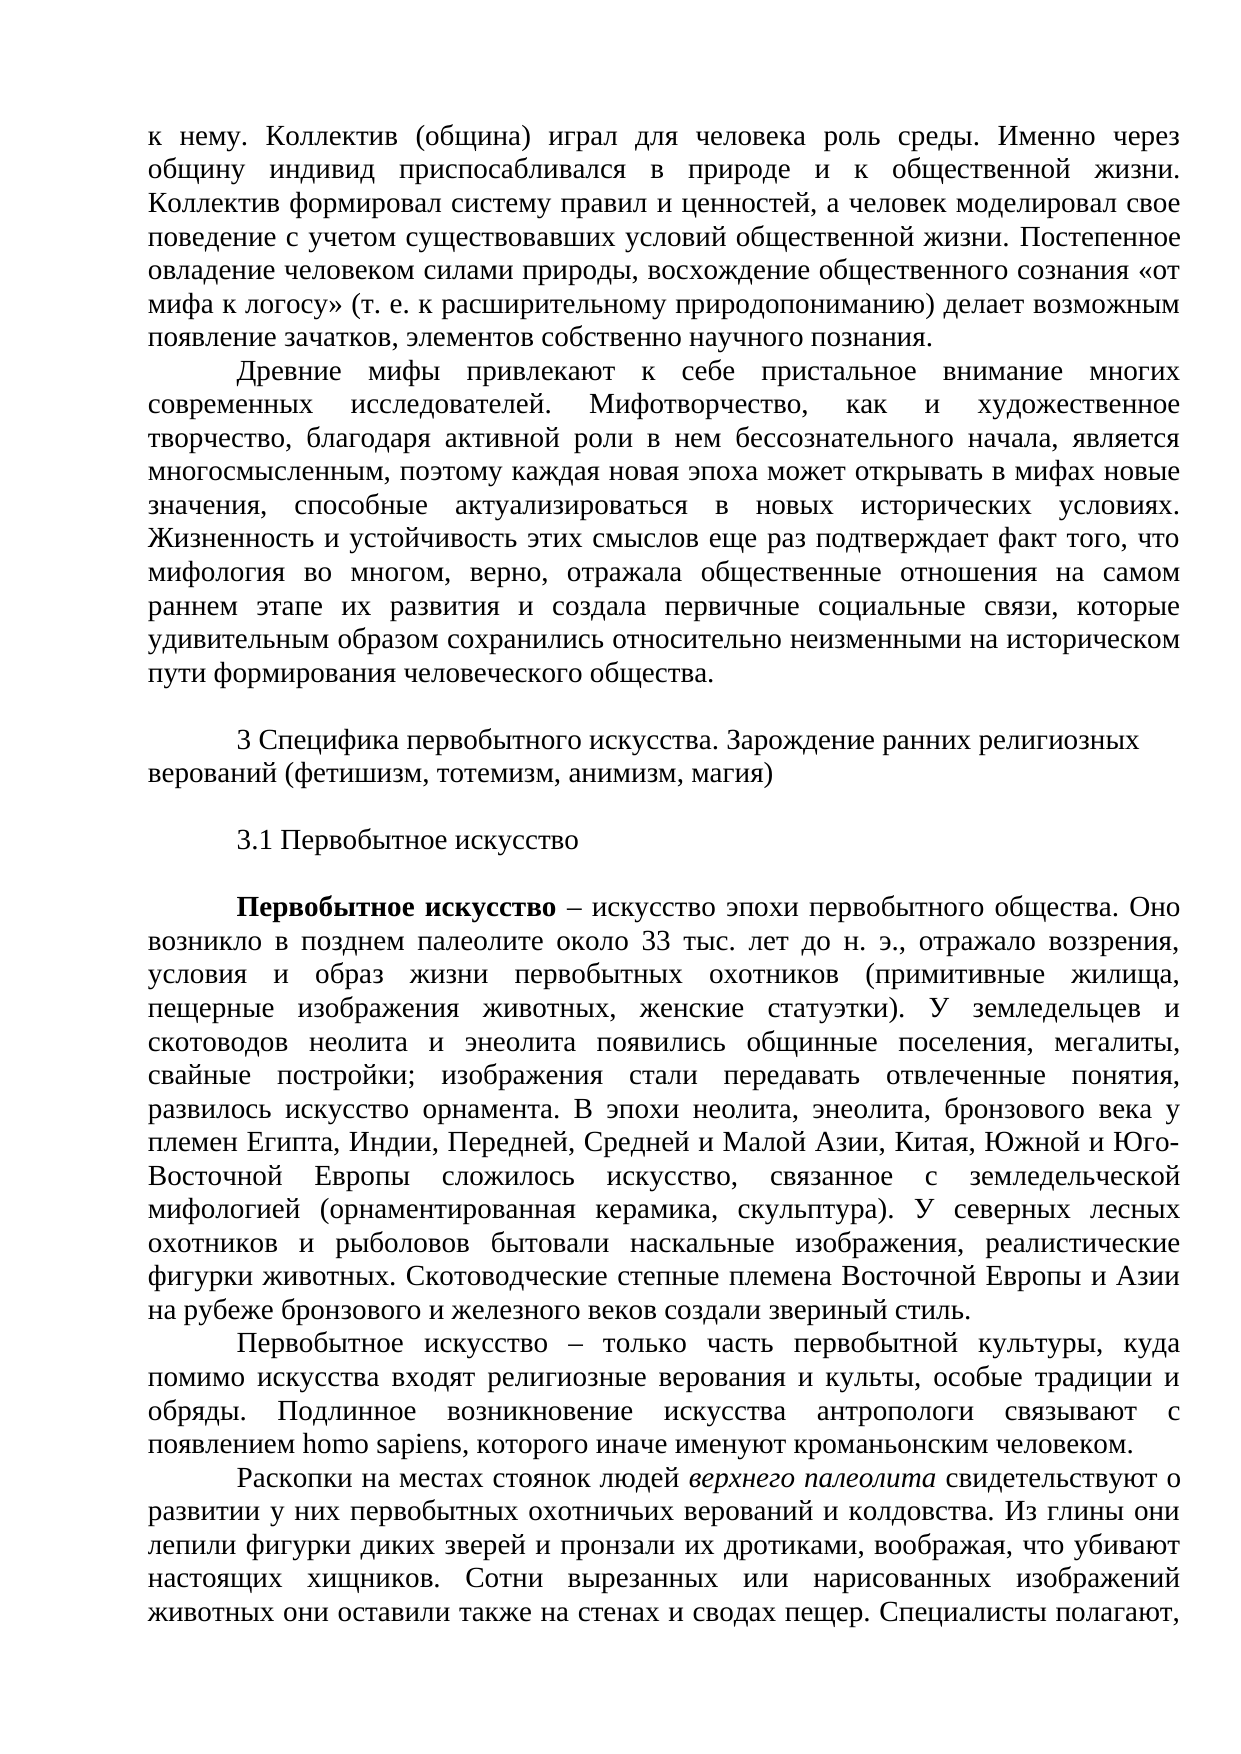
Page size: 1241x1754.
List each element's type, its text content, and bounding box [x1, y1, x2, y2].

text 3.1 Первобытное искусство [148, 822, 1181, 856]
text Первобытное искусство – искусство эпохи первобытного общества. Оно возникло в позднем палеолите около 33 тыс. лет до н. э., отражало воззрения, условия и образ жизни первобытных охотников (примитивные жилища, пещерные изображения животных, женские статуэтки). У земледельцев и скотоводов неолита и энеолита появились общинные поселения, мегалиты, свайные постройки; изображения стали передавать отвлеченные понятия, развилось искусство орнамента. В эпохи неолита, энеолита, бронзового века у племен Египта, Индии, Передней, Средней и Малой Азии, Китая, Южной и Юго-Восточной Европы сложилось искусство, связанное с земледельческой мифологией (орнаментированная керамика, скульптура). У северных лесных охотников и рыболовов бытовали наскальные изображения, реалистические фигурки животных. Скотоводческие степные племена Восточной Европы и Азии на рубеже бронзового и железного веков создали звериный стиль. [148, 889, 1181, 1326]
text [148, 118, 1181, 353]
text Первобытное искусство – только часть первобытной культуры, куда помимо искусства входят религиозные верования и культы, особые традиции и обряды. Подлинное возникновение искусства антропологи связывают с появлением homo sapiens, которого иначе именуют кроманьонским человеком. [148, 1326, 1181, 1460]
text 3 Специфика первобытного искусства. Зарождение ранних религиозных верований (фетишизм, тотемизм, анимизм, магия) [148, 722, 1181, 789]
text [148, 1460, 1181, 1627]
text Древние мифы привлекают к себе пристальное внимание многих современных исследователей. Мифотворчество, как и художественное творчество, благодаря активной роли в нем бессознательного начала, является многосмысленным, поэтому каждая новая эпоха может открывать в мифах новые значения, способные актуализироваться в новых исторических условиях. Жизненность и устойчивость этих смыслов еще раз подтверждает факт того, что мифология во многом, верно, отражала общественные отношения на самом раннем этапе их развития и создала первичные социальные связи, которые удивительным образом сохранились относительно неизменными на историческом пути формирования человеческого общества. [148, 353, 1181, 688]
